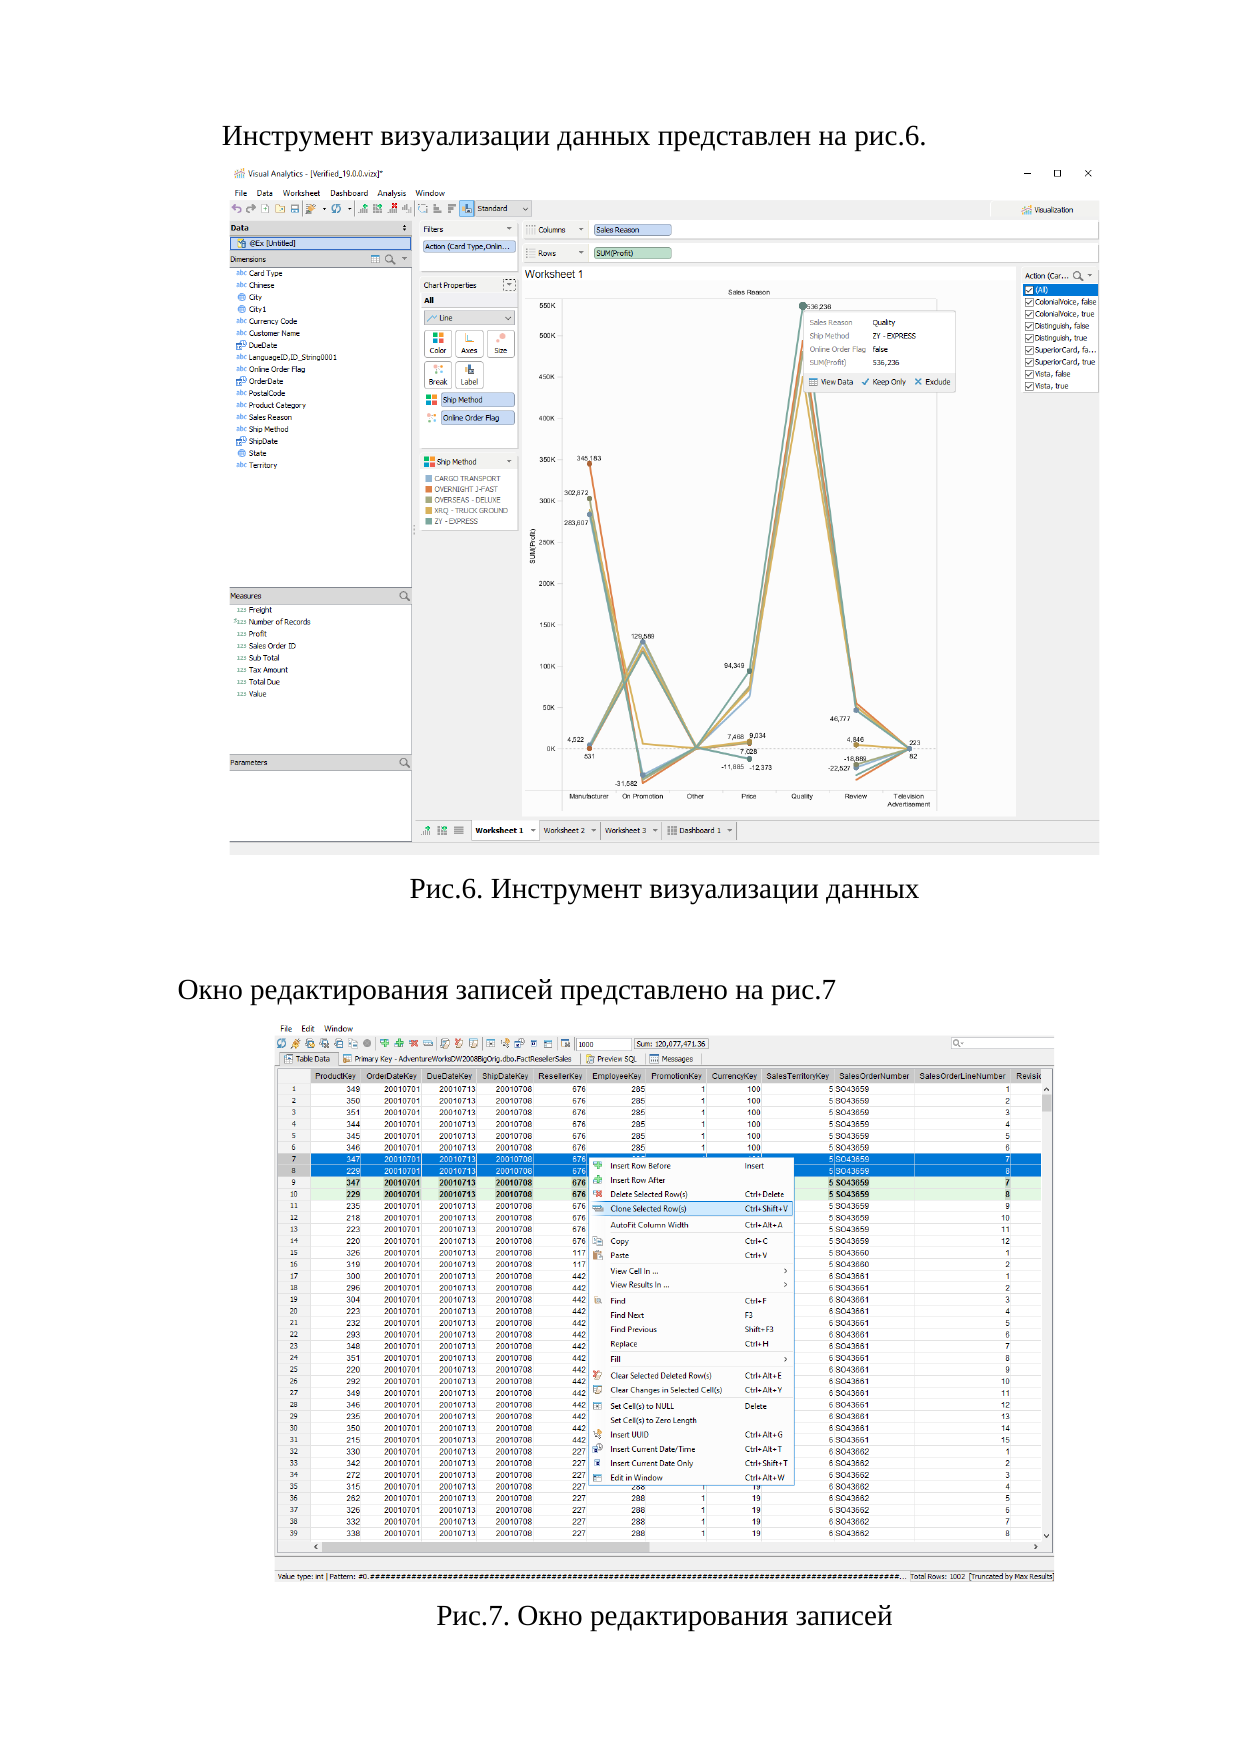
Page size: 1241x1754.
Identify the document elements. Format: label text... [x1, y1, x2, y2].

picture [229, 168, 1100, 855]
text Окно редактирования записей представлено на рис.7 [177, 972, 1152, 1005]
picture [274, 1022, 1055, 1582]
text Рис.6. Инструмент визуализации данных [177, 871, 1152, 905]
text Рис.7. Окно редактирования записей [177, 1598, 1152, 1632]
text Инструмент визуализации данных представлен на рис.6. [177, 118, 1152, 152]
